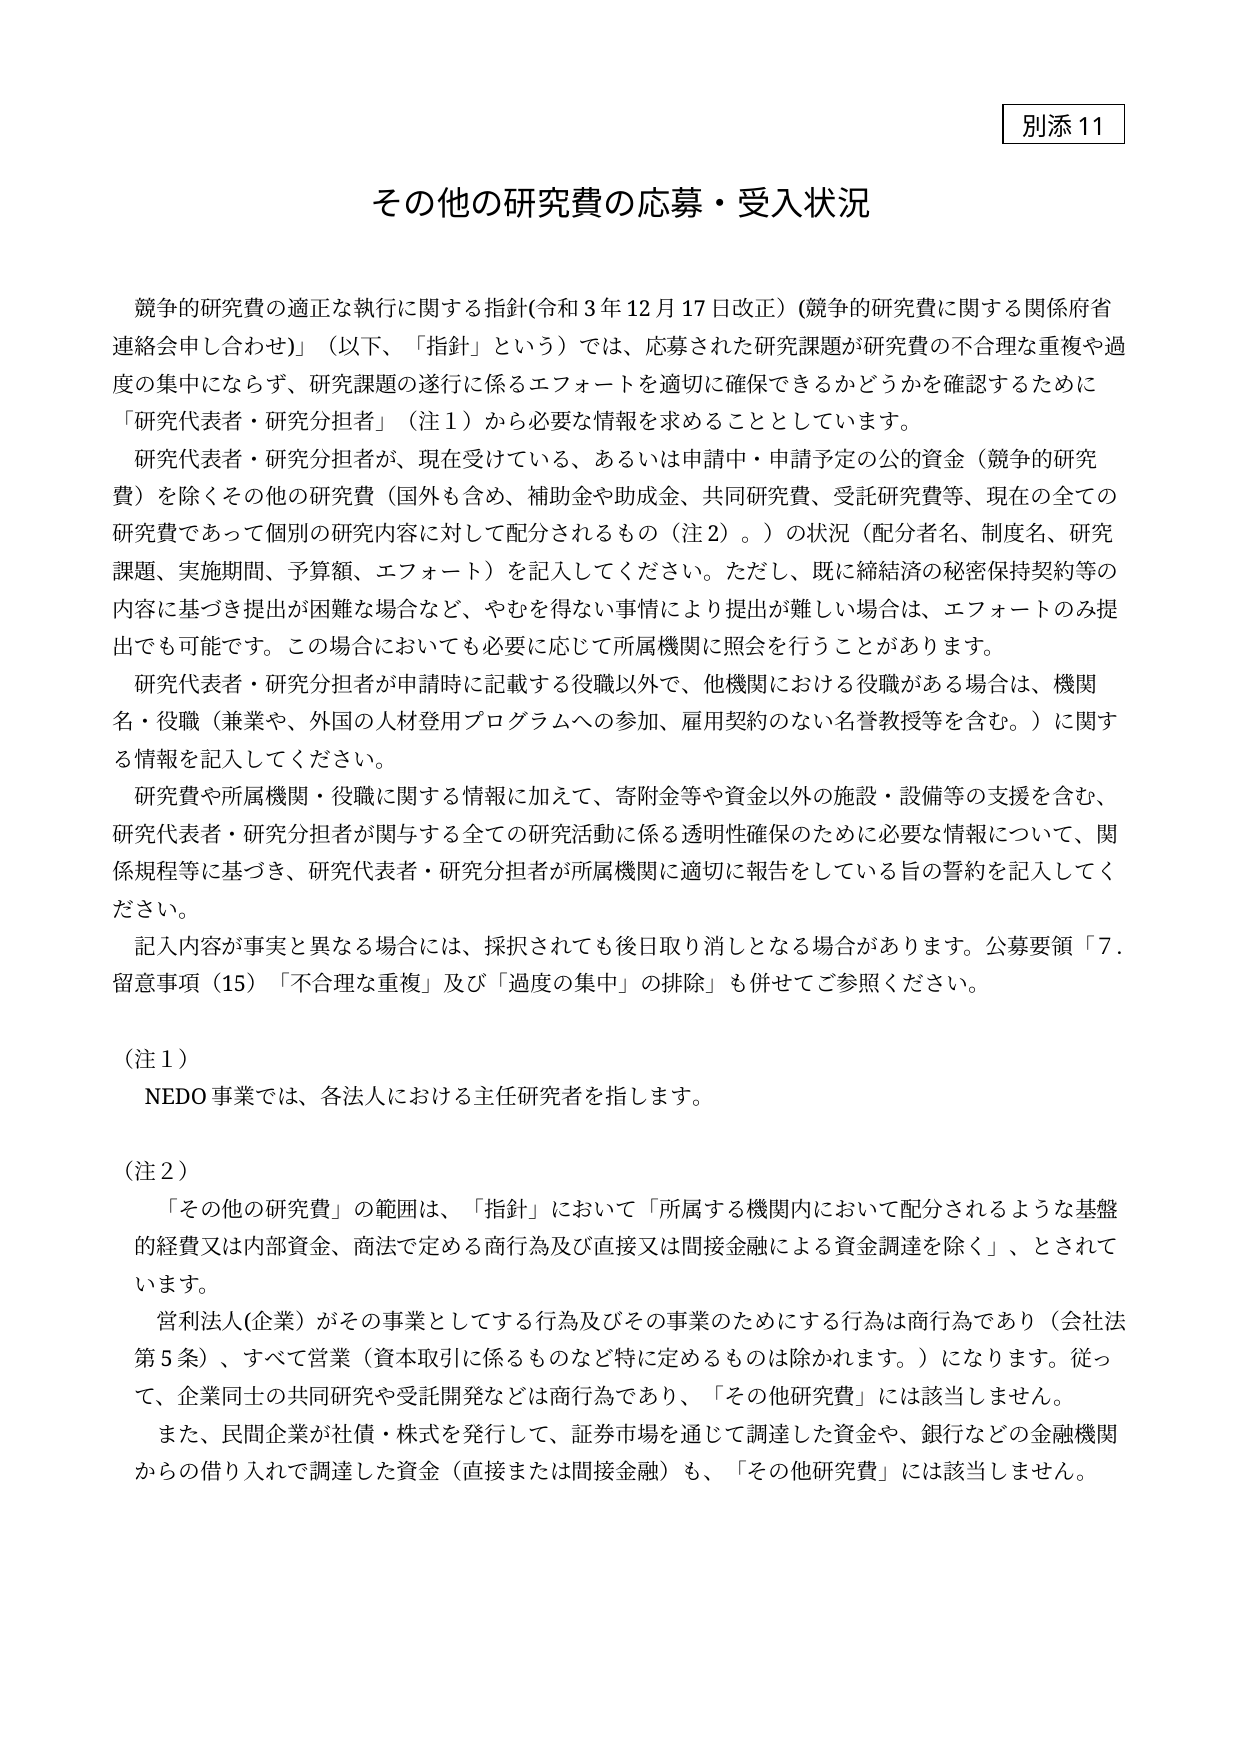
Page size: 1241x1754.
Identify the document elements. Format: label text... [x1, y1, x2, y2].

text 「その他の研究費」の範囲は、「指針」において「所属する機関内において配分されるような基盤的経費又は内部資金、商法で定める商行為及び直接又は間接金融による資金調達を除く」、とされています。 [134, 1189, 1128, 1301]
text 営利法人(企業）がその事業としてする行為及びその事業のためにする行為は商行為であり（会社法第5条）、すべて営業（資本取引に係るものなど特に定めるものは除かれます。）になります。従って、企業同士の共同研究や受託開発などは商行為であり、「その他研究費」には該当しません。 [134, 1301, 1128, 1414]
text その他の研究費の応募・受入状況 [112, 164, 1128, 239]
text 研究費や所属機関・役職に関する情報に加えて、寄附金等や資金以外の施設・設備等の支援を含む、研究代表者・研究分担者が関与する全ての研究活動に係る透明性確保のために必要な情報について、関係規程等に基づき、研究代表者・研究分担者が所属機関に適切に報告をしている旨の誓約を記入してください。 [112, 776, 1128, 926]
text （注２） [112, 1151, 1128, 1189]
text 研究代表者・研究分担者が申請時に記載する役職以外で、他機関における役職がある場合は、機関名・役職（兼業や、外国の人材登用プログラムへの参加、雇用契約のない名誉教授等を含む。）に関する情報を記入してください。 [112, 664, 1128, 776]
text NEDO事業では、各法人における主任研究者を指します。 [122, 1076, 1128, 1114]
text 競争的研究費の適正な執行に関する指針(令和3年12月17日改正）(競争的研究費に関する関係府省連絡会申し合わせ)」（以下、「指針」という）では、応募された研究課題が研究費の不合理な重複や過度の集中にならず、研究課題の遂行に係るエフォートを適切に確保できるかどうかを確認するために「研究代表者・研究分担者」（注１）から必要な情報を求めることとしています。 [112, 289, 1128, 439]
text 研究代表者・研究分担者が、現在受けている、あるいは申請中・申請予定の公的資金（競争的研究費）を除くその他の研究費（国外も含め、補助金や助成金、共同研究費、受託研究費等、現在の全ての研究費であって個別の研究内容に対して配分されるもの（注2）。）の状況（配分者名、制度名、研究課題、実施期間、予算額、エフォート）を記入してください。ただし、既に締結済の秘密保持契約等の内容に基づき提出が困難な場合など、やむを得ない事情により提出が難しい場合は、エフォートのみ提出でも可能です。この場合においても必要に応じて所属機関に照会を行うことがあります。 [112, 439, 1128, 664]
text （注１） [112, 1039, 1128, 1076]
text 記入内容が事実と異なる場合には、採択されても後日取り消しとなる場合があります。公募要領「７．留意事項（15）「不合理な重複」及び「過度の集中」の排除」も併せてご参照ください。 [112, 926, 1128, 1001]
text また、民間企業が社債・株式を発行して、証券市場を通じて調達した資金や、銀行などの金融機関からの借り入れで調達した資金（直接または間接金融）も、「その他研究費」には該当しません。 [134, 1414, 1128, 1489]
